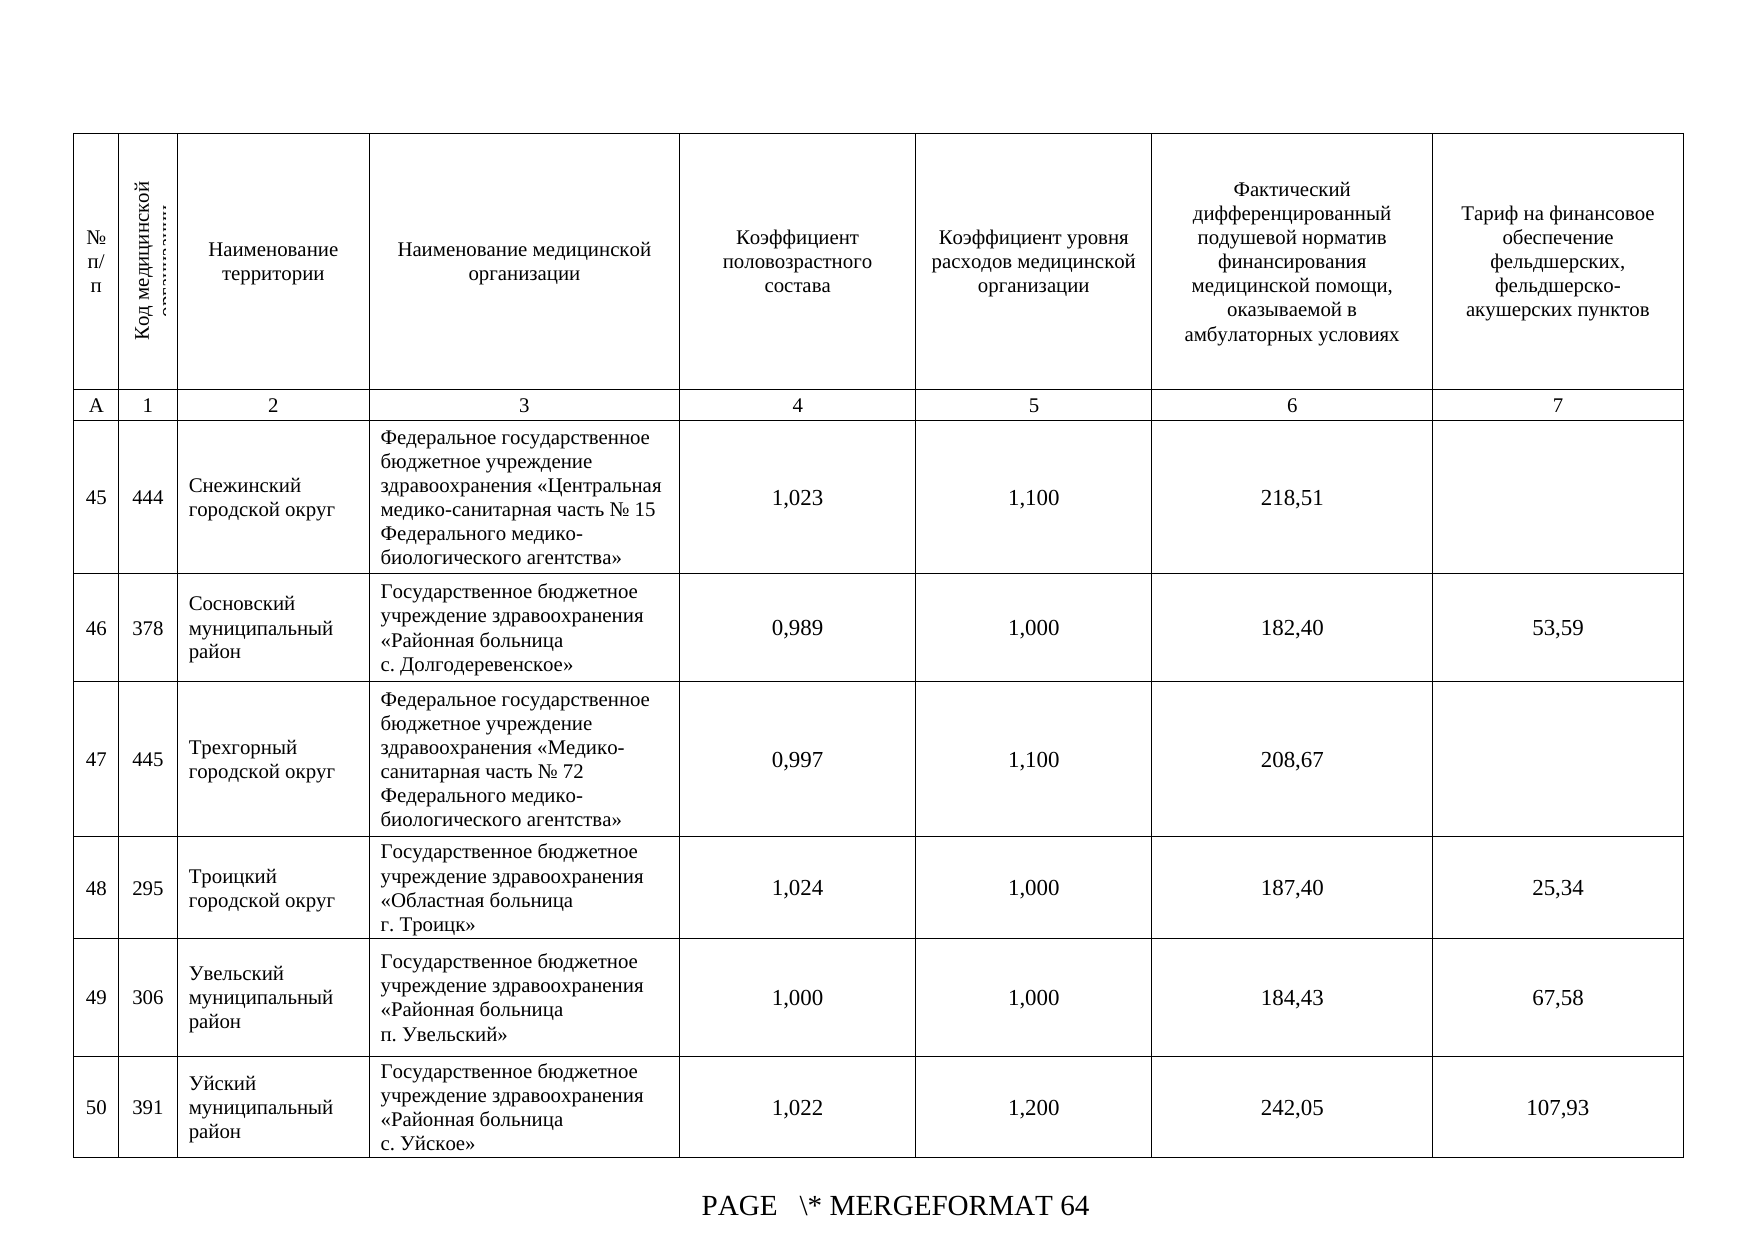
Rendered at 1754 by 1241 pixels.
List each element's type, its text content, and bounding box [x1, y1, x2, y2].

table_cell 187,40 [1152, 837, 1432, 938]
table_cell 25,34 [1433, 837, 1683, 938]
table_cell 306 [119, 939, 177, 1056]
table_cell Государственное бюджетное учреждение здравоохранения «Районная больница п. Увельский» [370, 939, 679, 1056]
table_cell 218,51 [1152, 421, 1432, 573]
table_header № п/п [74, 134, 118, 389]
table_cell Государственное бюджетное учреждение здравоохранения «Областная больница г. Троицк» [370, 837, 679, 938]
table_cell 391 [119, 1057, 177, 1157]
table_cell 50 [74, 1057, 118, 1157]
table_cell [1433, 682, 1683, 836]
table_cell 67,58 [1433, 939, 1683, 1056]
table_cell 45 [74, 421, 118, 573]
table_cell Федеральное государственное бюджетное учреждение здравоохранения «Центральная медико-санитарная часть № 15 Федерального медико-биологического агентства» [370, 421, 679, 573]
table_header Коэффициент половозрастного состава [680, 134, 915, 389]
table_cell А [74, 390, 118, 420]
table_cell 107,93 [1433, 1057, 1683, 1157]
table_cell 7 [1433, 390, 1683, 420]
table_cell 1,100 [916, 682, 1151, 836]
table_cell Федеральное государственное бюджетное учреждение здравоохранения «Медико-санитарная часть № 72 Федерального медико-биологического агентства» [370, 682, 679, 836]
table_cell 1,000 [680, 939, 915, 1056]
table_cell 1 [119, 390, 177, 420]
table_cell 208,67 [1152, 682, 1432, 836]
table_cell 242,05 [1152, 1057, 1432, 1157]
table_cell 0,997 [680, 682, 915, 836]
table_cell 1,000 [916, 939, 1151, 1056]
table_cell 1,000 [916, 574, 1151, 681]
table_cell Уйский муниципальный район [178, 1057, 369, 1157]
table_header Наименование медицинской организации [370, 134, 679, 389]
table_cell 6 [1152, 390, 1432, 420]
table_cell Снежинский городской округ [178, 421, 369, 573]
table_cell 1,200 [916, 1057, 1151, 1157]
table_cell Троицкий городской округ [178, 837, 369, 938]
table_cell 53,59 [1433, 574, 1683, 681]
table_cell 47 [74, 682, 118, 836]
table_header Коэффициент уровня расходов медицинской организации [916, 134, 1151, 389]
table_cell 1,024 [680, 837, 915, 938]
table_cell 49 [74, 939, 118, 1056]
table_cell 1,023 [680, 421, 915, 573]
table_cell 1,000 [916, 837, 1151, 938]
table_cell 2 [178, 390, 369, 420]
table_cell 5 [916, 390, 1151, 420]
table_cell Государственное бюджетное учреждение здравоохранения «Районная больница с. Долгодеревенское» [370, 574, 679, 681]
table_header Фактический дифференцированный подушевой норматив финансирования медицинской помощи, оказываемой в амбулаторных условиях [1152, 134, 1432, 389]
table_cell 295 [119, 837, 177, 938]
table_header Наименование территории [178, 134, 369, 389]
table_cell 182,40 [1152, 574, 1432, 681]
table_cell 4 [680, 390, 915, 420]
table_header Тариф на финансовое обеспечение фельдшерских, фельдшерско-акушерских пунктов [1433, 134, 1683, 389]
table_cell 444 [119, 421, 177, 573]
table_cell Трехгорный городской округ [178, 682, 369, 836]
table_cell 46 [74, 574, 118, 681]
table_cell 3 [370, 390, 679, 420]
table_cell 184,43 [1152, 939, 1432, 1056]
table_cell 378 [119, 574, 177, 681]
table_cell 1,022 [680, 1057, 915, 1157]
table_cell Сосновский муниципальный район [178, 574, 369, 681]
table_cell 48 [74, 837, 118, 938]
table_cell 1,100 [916, 421, 1151, 573]
table_cell 0,989 [680, 574, 915, 681]
table_cell Увельский муниципальный район [178, 939, 369, 1056]
table_header Код медицинской организации [119, 134, 177, 389]
table_cell Государственное бюджетное учреждение здравоохранения «Районная больница с. Уйское» [370, 1057, 679, 1157]
table_cell [1433, 421, 1683, 573]
table_cell 445 [119, 682, 177, 836]
